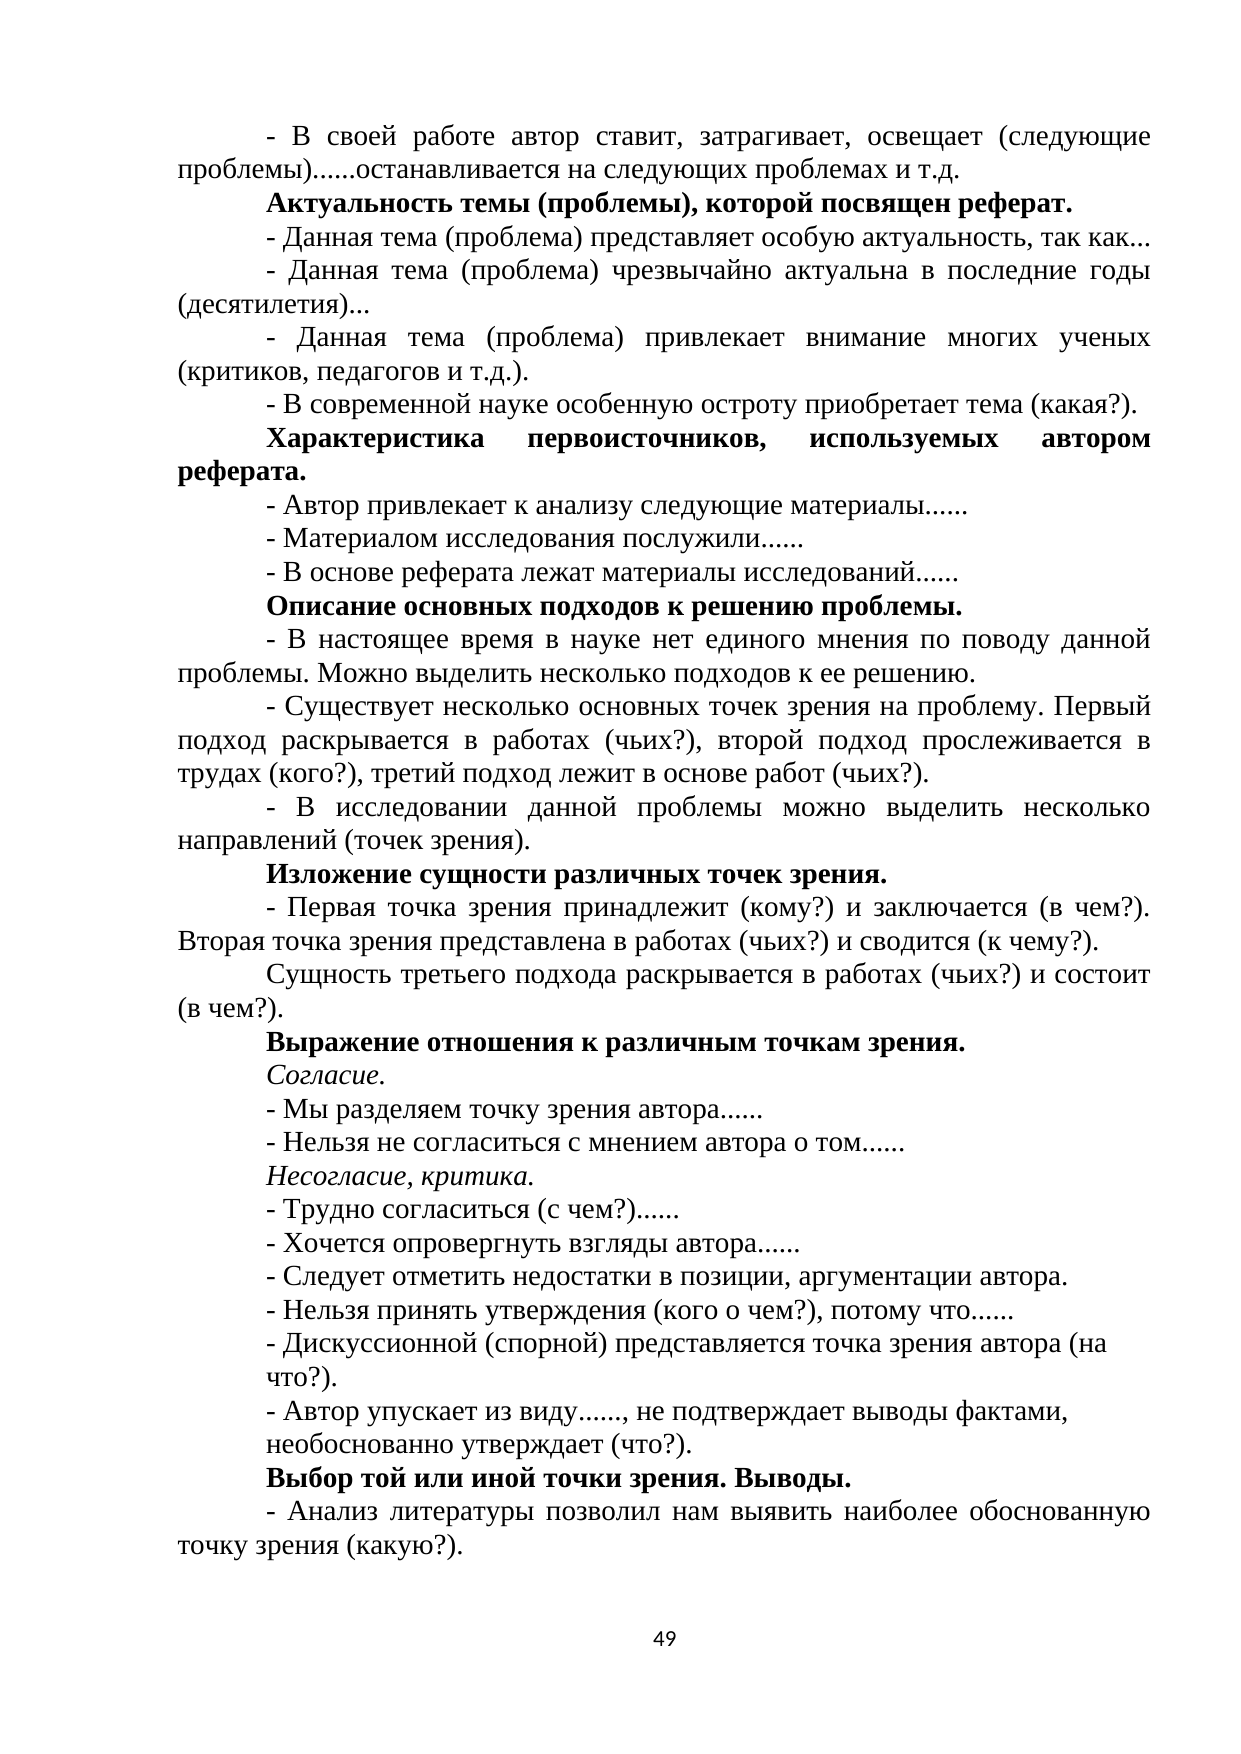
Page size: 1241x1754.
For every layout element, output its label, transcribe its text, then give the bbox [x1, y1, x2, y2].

text Изложение сущности различных точек зрения. [177, 856, 1152, 889]
text Несогласие, критика. [177, 1158, 1152, 1191]
text - Мы разделяем точку зрения автора...... [177, 1091, 1152, 1124]
text Сущность третьего подхода раскрывается в работах (чьих?) и состоит (в чем?). [177, 957, 1152, 1024]
text - В современной науке особенную остроту приобретает тема (какая?). [177, 386, 1152, 420]
text - Существует несколько основных точек зрения на проблему. Первый подход раскрывается в работах (чьих?), второй подход прослеживается в трудах (кого?), третий подход лежит в основе работ (чьих?). [177, 688, 1152, 789]
text - Данная тема (проблема) представляет особую актуальность, так как... [177, 219, 1152, 252]
text - Дискуссионной (спорной) представляется точка зрения автора (на [177, 1326, 1152, 1359]
text - Автор упускает из виду......, не подтверждает выводы фактами, [177, 1393, 1152, 1426]
text необоснованно утверждает (что?). [177, 1426, 1152, 1460]
text Характеристика первоисточников, используемых автором реферата. [177, 420, 1152, 487]
text Выражение отношения к различным точкам зрения. [177, 1024, 1152, 1057]
text - Материалом исследования послужили...... [177, 521, 1152, 554]
text - В настоящее время в науке нет единого мнения по поводу данной проблемы. Можно выделить несколько подходов к ее решению. [177, 621, 1152, 688]
text - Данная тема (проблема) привлекает внимание многих ученых (критиков, педагогов и т.д.). [177, 319, 1152, 386]
text Описание основных подходов к решению проблемы. [177, 588, 1152, 621]
text Выбор той или иной точки зрения. Выводы. [177, 1460, 1152, 1493]
text Согласие. [177, 1057, 1152, 1091]
text - В своей работе автор ставит, затрагивает, освещает (следующие проблемы)......останавливается на следующих проблемах и т.д. [177, 118, 1152, 185]
text - Хочется опровергнуть взгляды автора...... [177, 1225, 1152, 1258]
text - Следует отметить недостатки в позиции, аргументации автора. [177, 1258, 1152, 1292]
text Актуальность темы (проблемы), которой посвящен реферат. [177, 185, 1152, 219]
text - Анализ литературы позволил нам выявить наиболее обоснованную точку зрения (какую?). [177, 1493, 1152, 1560]
text - Автор привлекает к анализу следующие материалы...... [177, 487, 1152, 521]
text - Первая точка зрения принадлежит (кому?) и заключается (в чем?). Вторая точка зрения представлена в работах (чьих?) и сводится (к чему?). [177, 889, 1152, 957]
text - Трудно согласиться (с чем?)...... [177, 1191, 1152, 1225]
text - Нельзя принять утверждения (кого о чем?), потому что...... [177, 1292, 1152, 1326]
text что?). [177, 1359, 1152, 1393]
text - В основе реферата лежат материалы исследований...... [177, 554, 1152, 588]
text - В исследовании данной проблемы можно выделить несколько направлений (точек зрения). [177, 789, 1152, 856]
text - Данная тема (проблема) чрезвычайно актуальна в последние годы (десятилетия)... [177, 252, 1152, 319]
text - Нельзя не согласиться с мнением автора о том...... [177, 1124, 1152, 1158]
